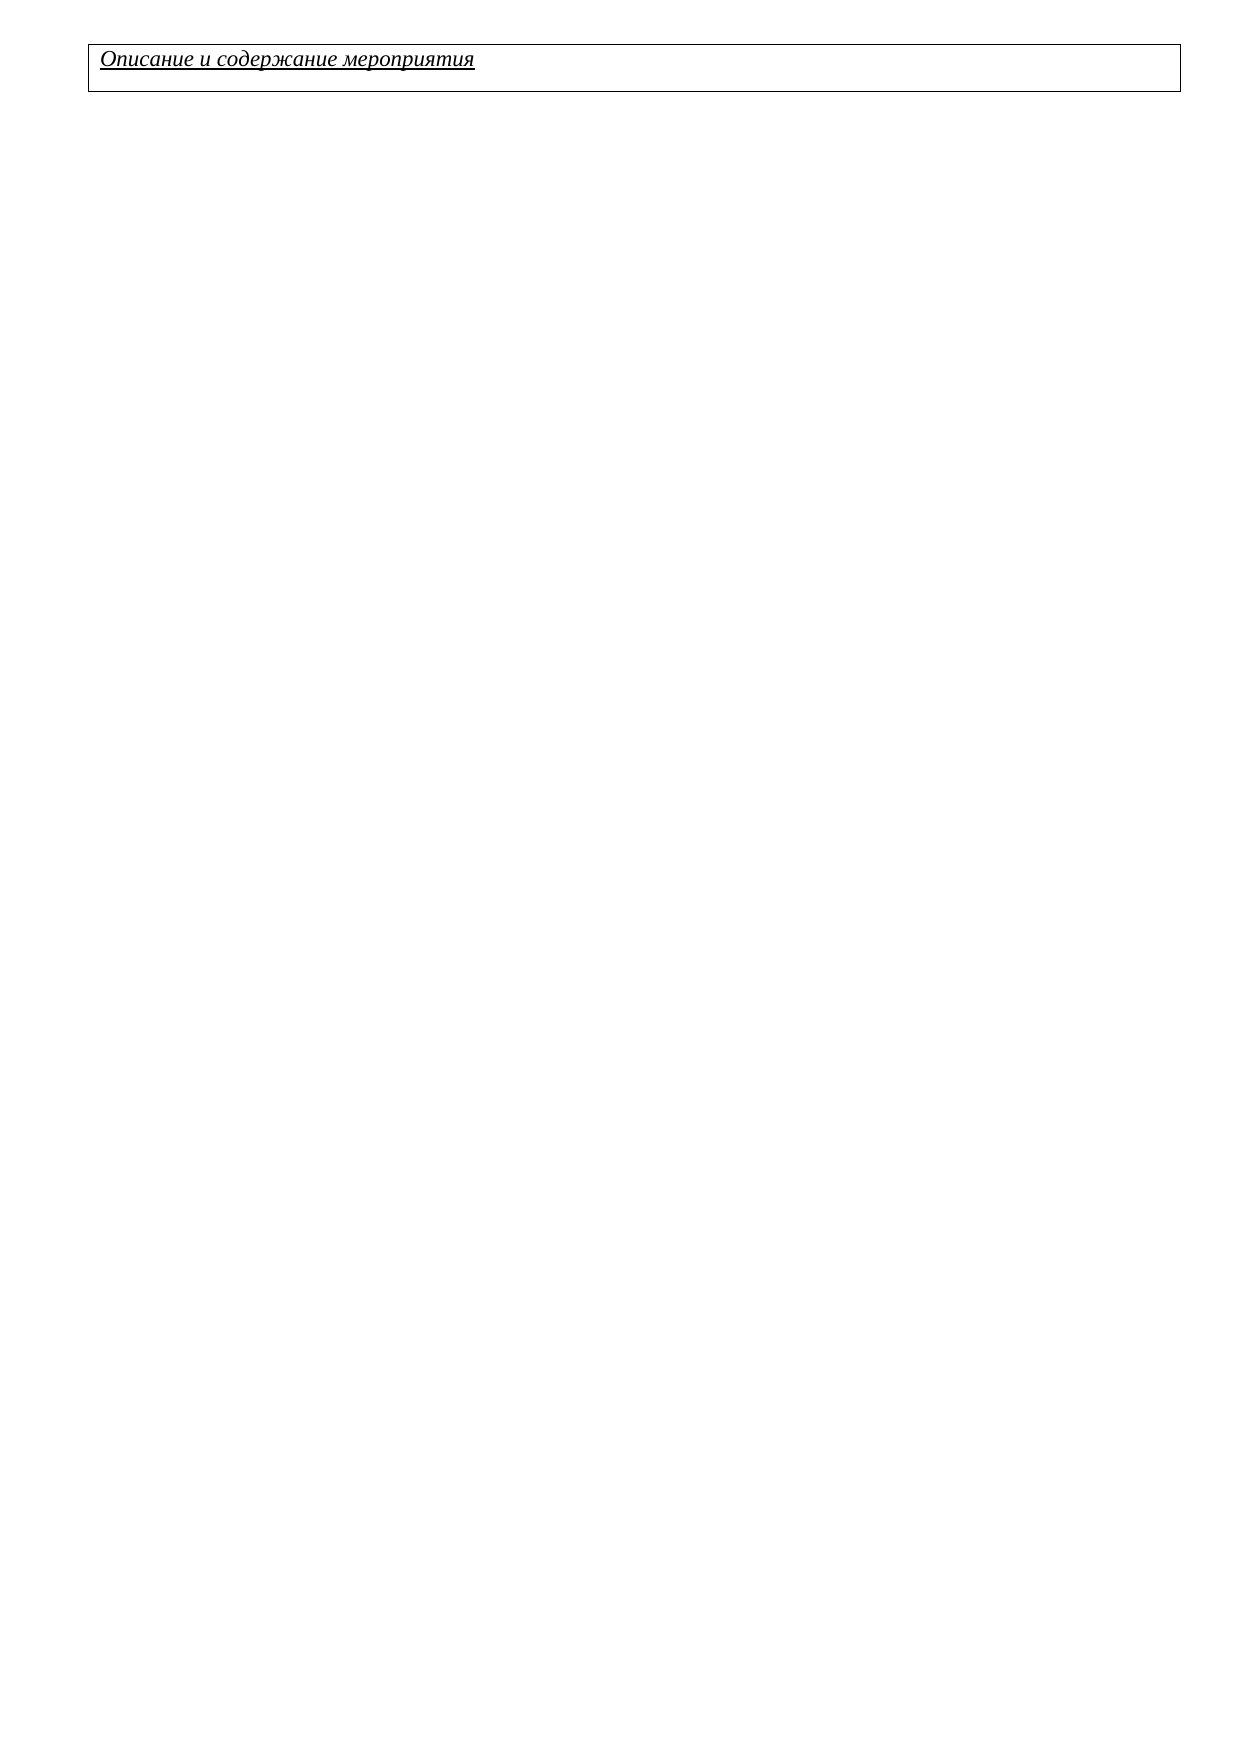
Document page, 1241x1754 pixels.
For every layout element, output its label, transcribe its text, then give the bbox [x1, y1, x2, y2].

table_header Описание и содержание мероприятия [89, 45, 1180, 91]
